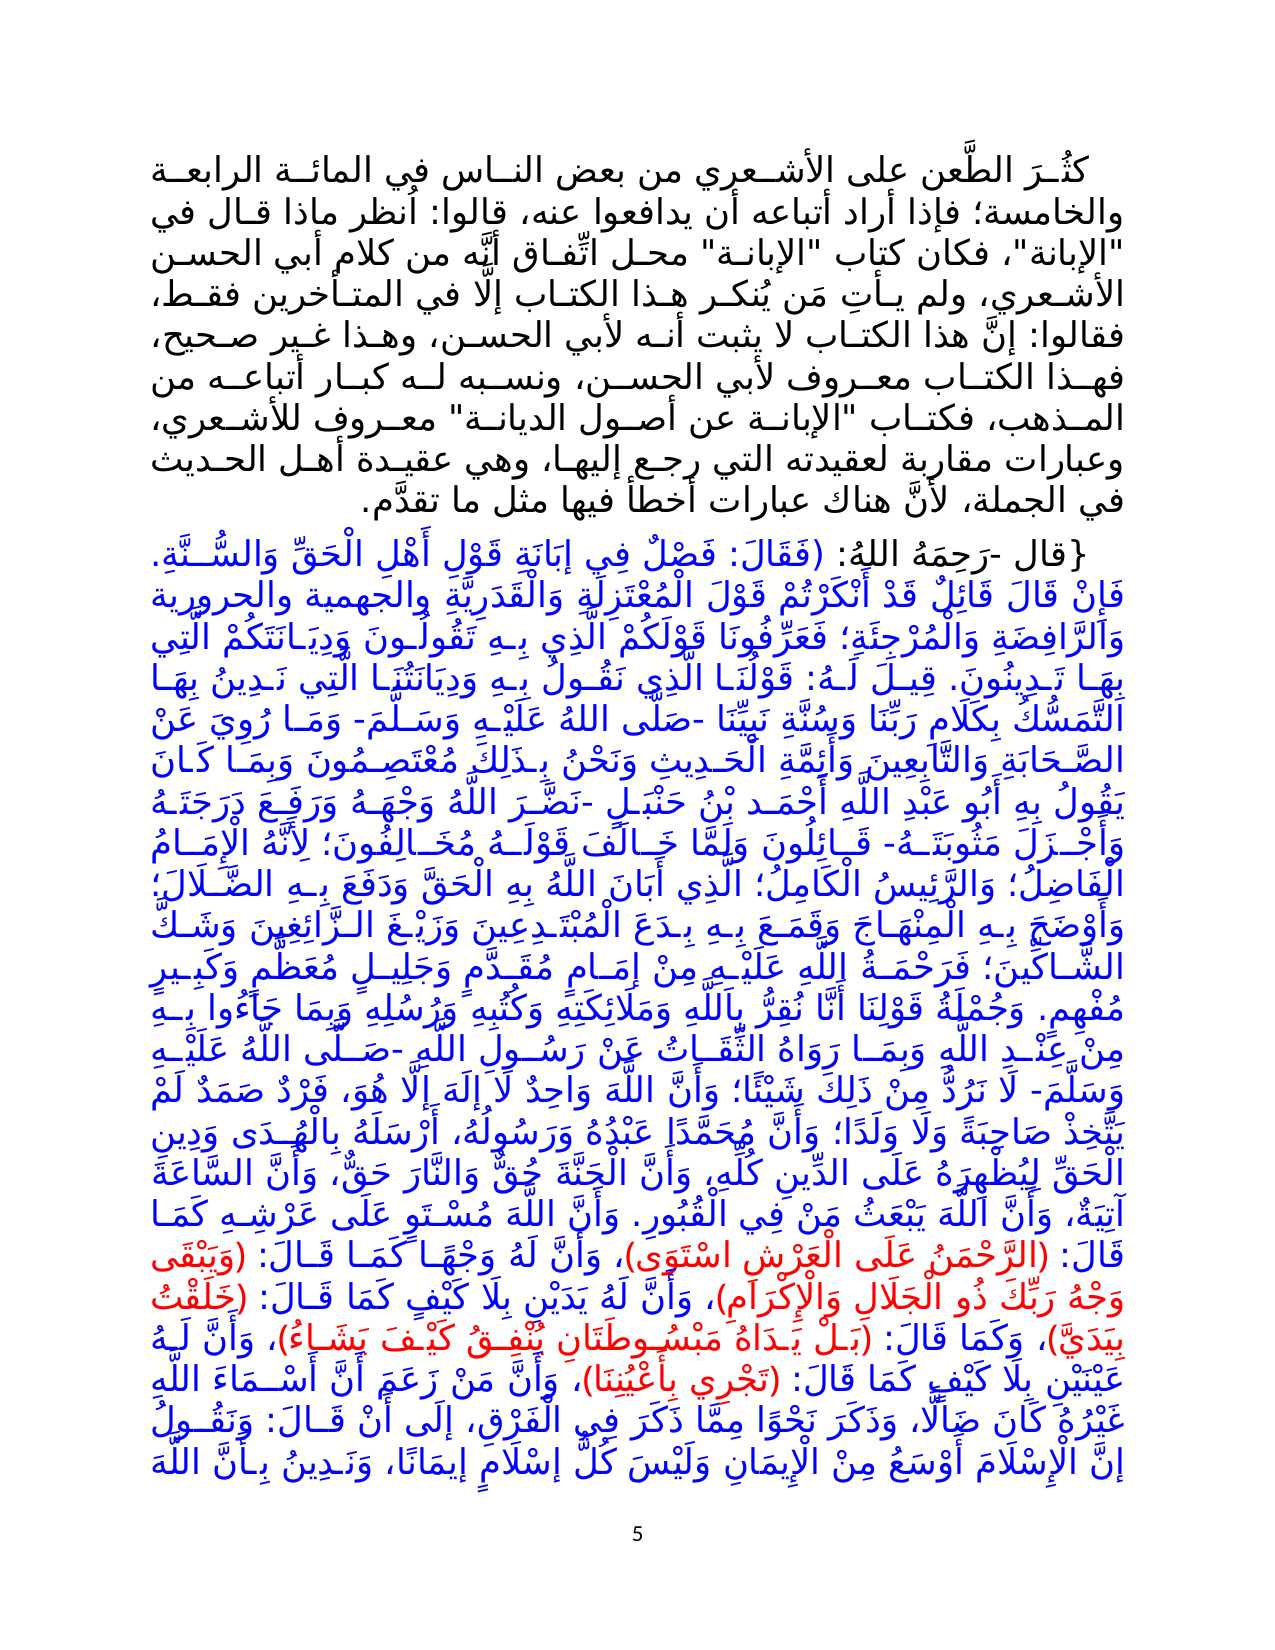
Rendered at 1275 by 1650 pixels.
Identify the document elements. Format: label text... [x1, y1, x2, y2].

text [150, 534, 1125, 1482]
text كثُرَ الطَّعن على الأشعري من بعض الناس في المائة الرابعة والخامسة؛ فإذا أراد أتباعه أن يدافعوا عنه، قالوا: اُنظر ماذا قال في "الإبانة"، فكان كتاب "الإبانة" محل اتِّفاق أنَّه من كلام أبي الحسن الأشعري، ولم يأتِ مَن يُنكر هذا الكتاب إلَّا في المتأخرين فقط، فقالوا: إنَّ هذا الكتاب لا يثبت أنه لأبي الحسن، وهذا غير صحيح، فهذا الكتاب معروف لأبي الحسن، ونسبه له كبار أتباعه من المذهب، فكتاب "الإبانة عن أصول الديانة" معروف للأشعري، وعبارات مقاربة لعقيدته التي رجع إليها، وهي عقيدة أهل الحديث في الجملة، لأنَّ هناك عبارات أخطأ فيها مثل ما تقدَّم. [150, 150, 1125, 521]
